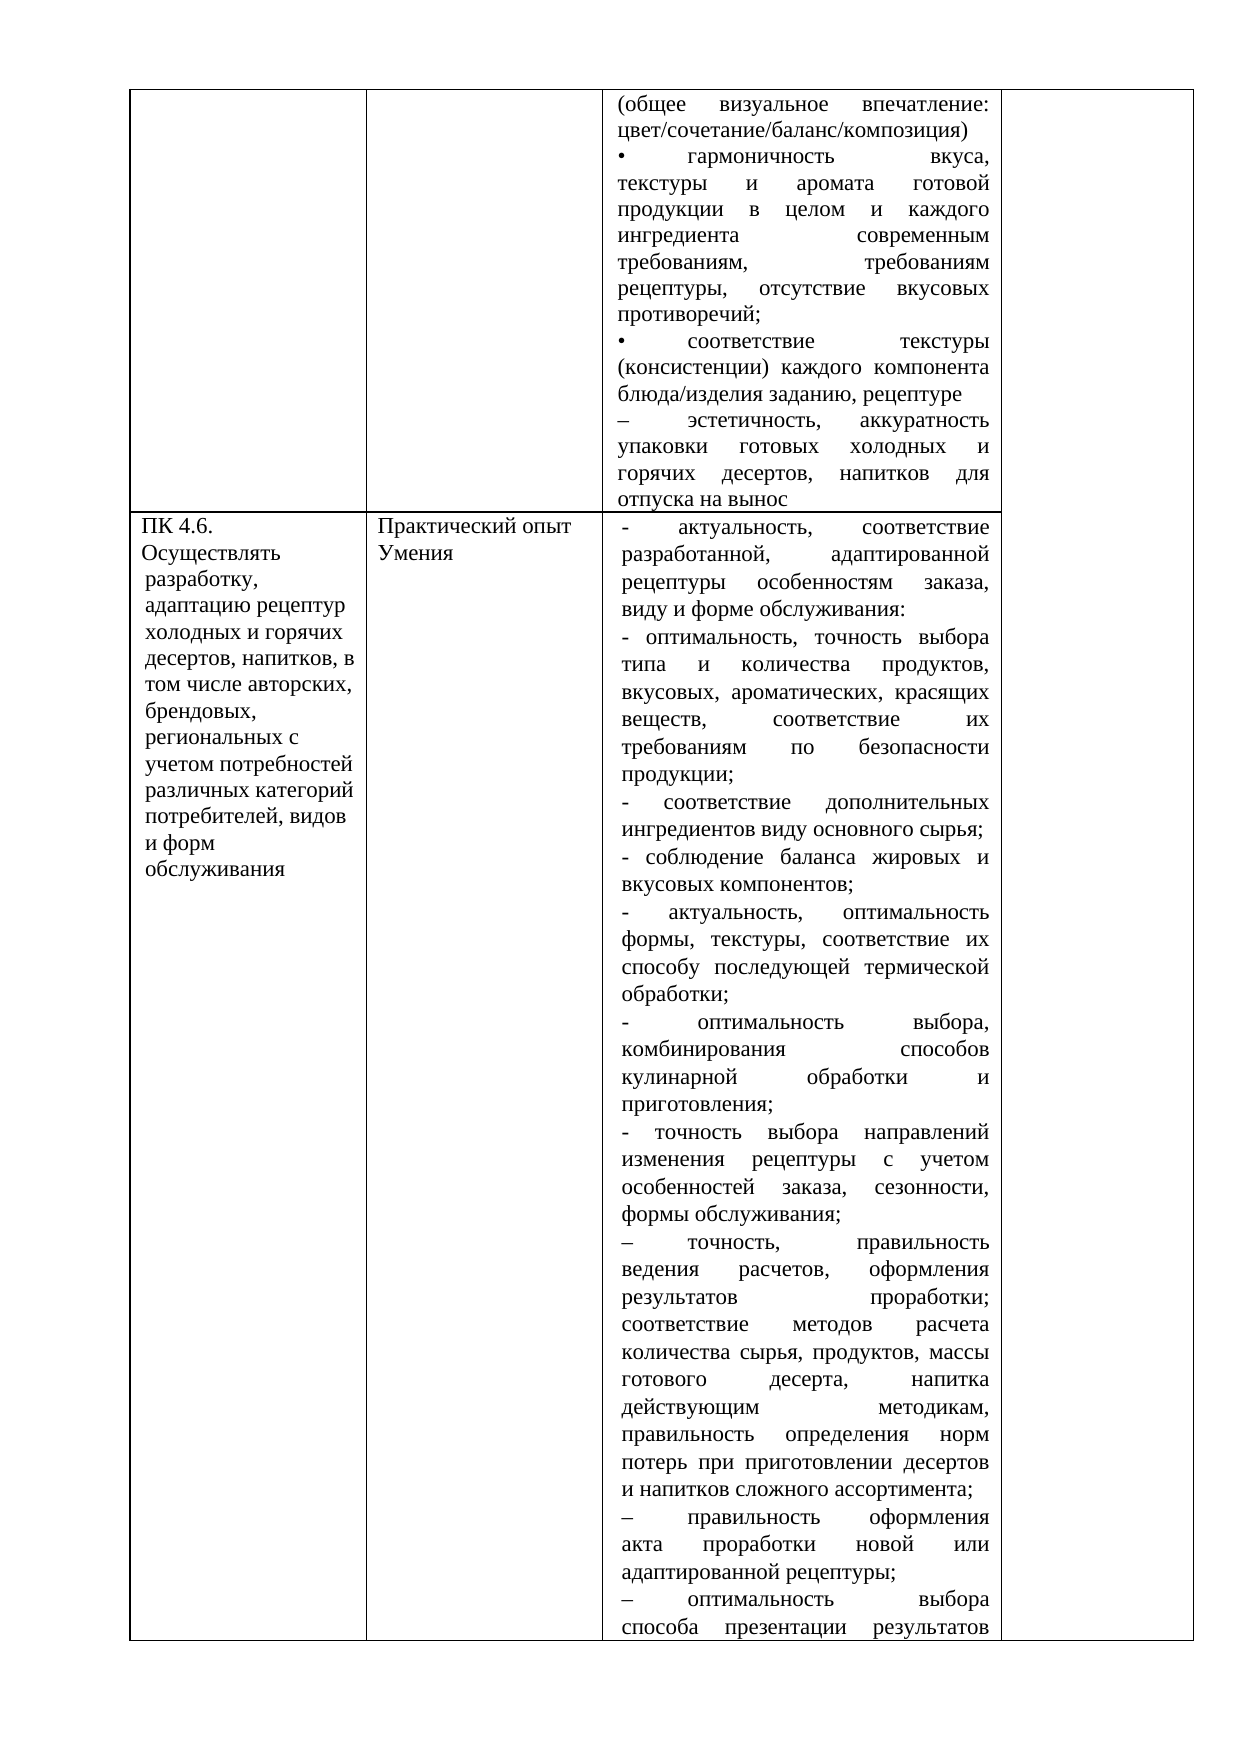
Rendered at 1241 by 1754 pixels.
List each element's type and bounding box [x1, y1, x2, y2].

table_cell [131, 90, 366, 511]
table_cell [367, 513, 602, 1640]
table_cell [131, 513, 366, 1640]
table_cell [603, 90, 1001, 511]
table_cell [367, 90, 602, 511]
table_cell [603, 513, 1001, 1640]
